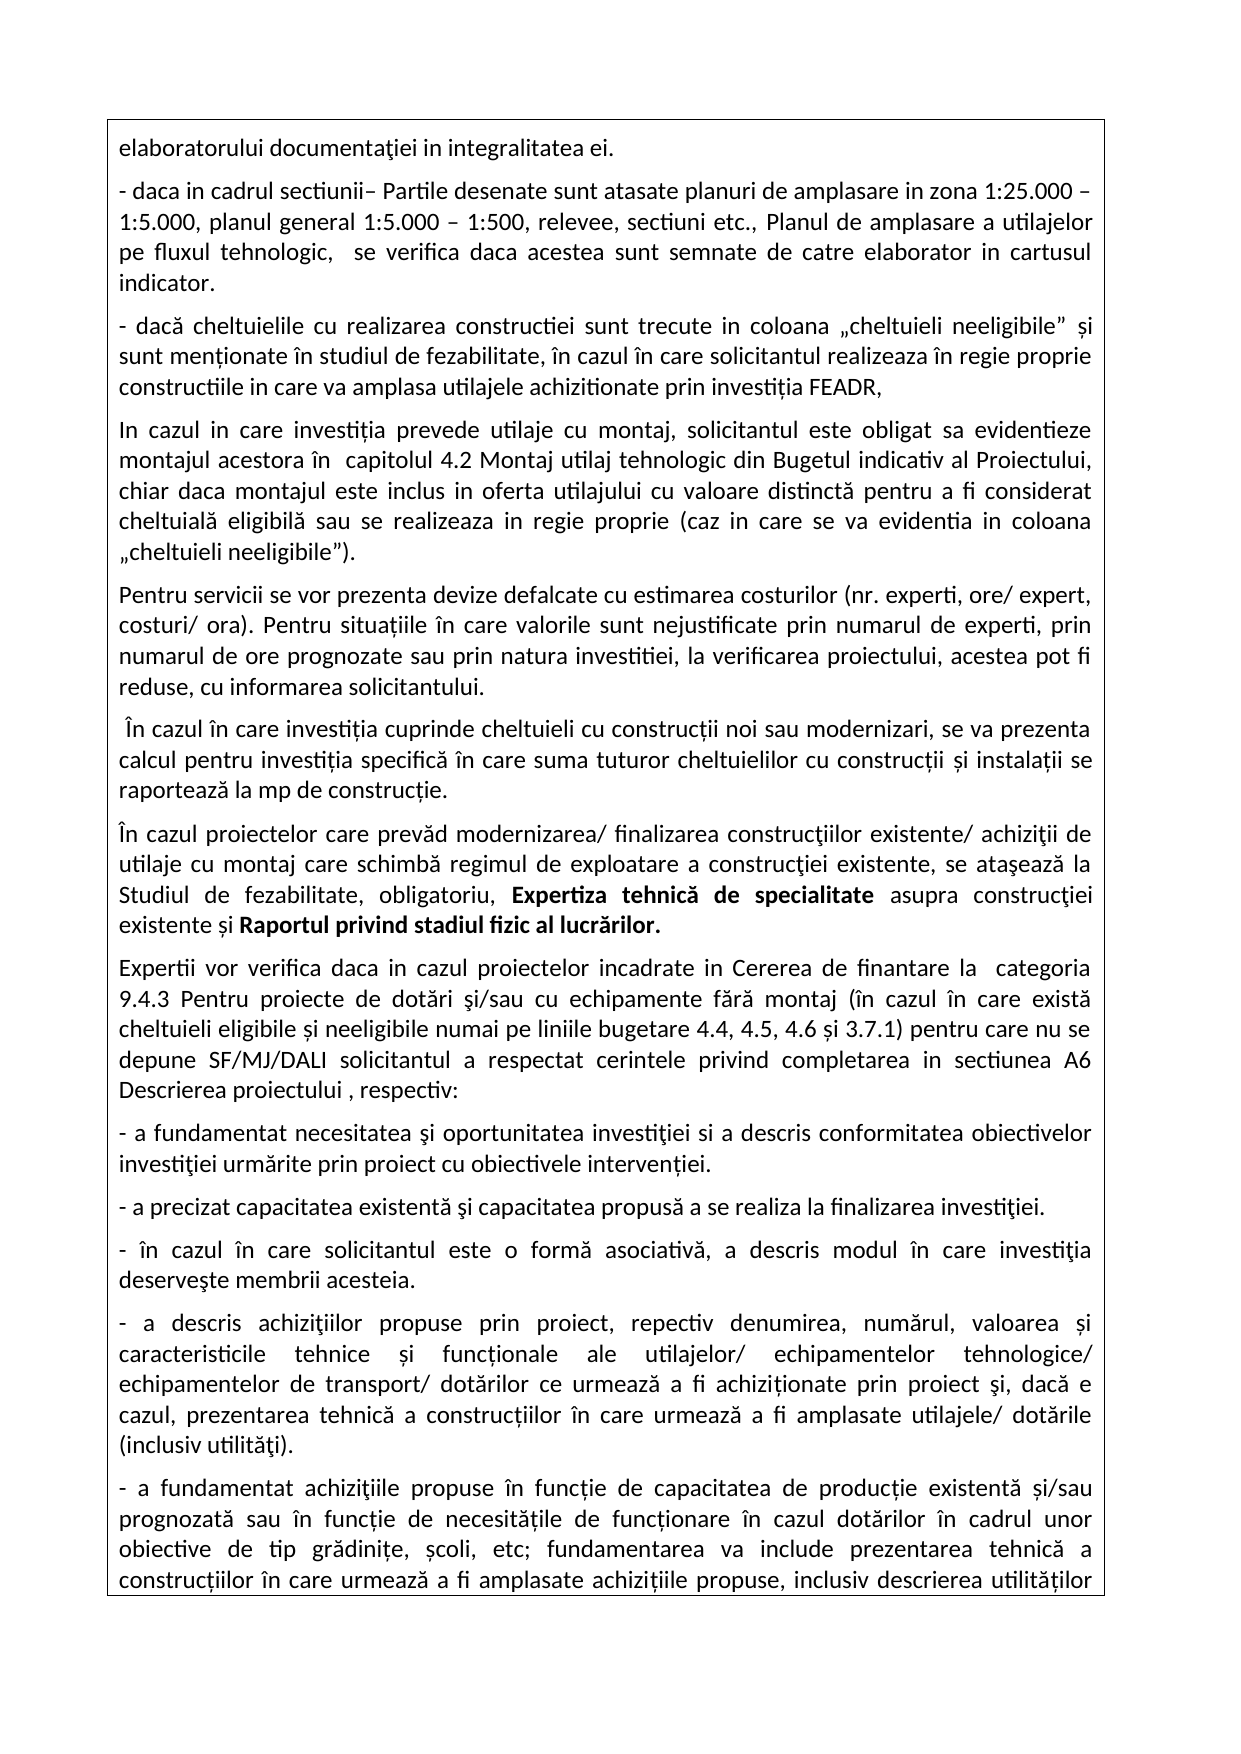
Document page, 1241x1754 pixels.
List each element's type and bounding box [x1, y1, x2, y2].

table_cell [108, 120, 1104, 1595]
